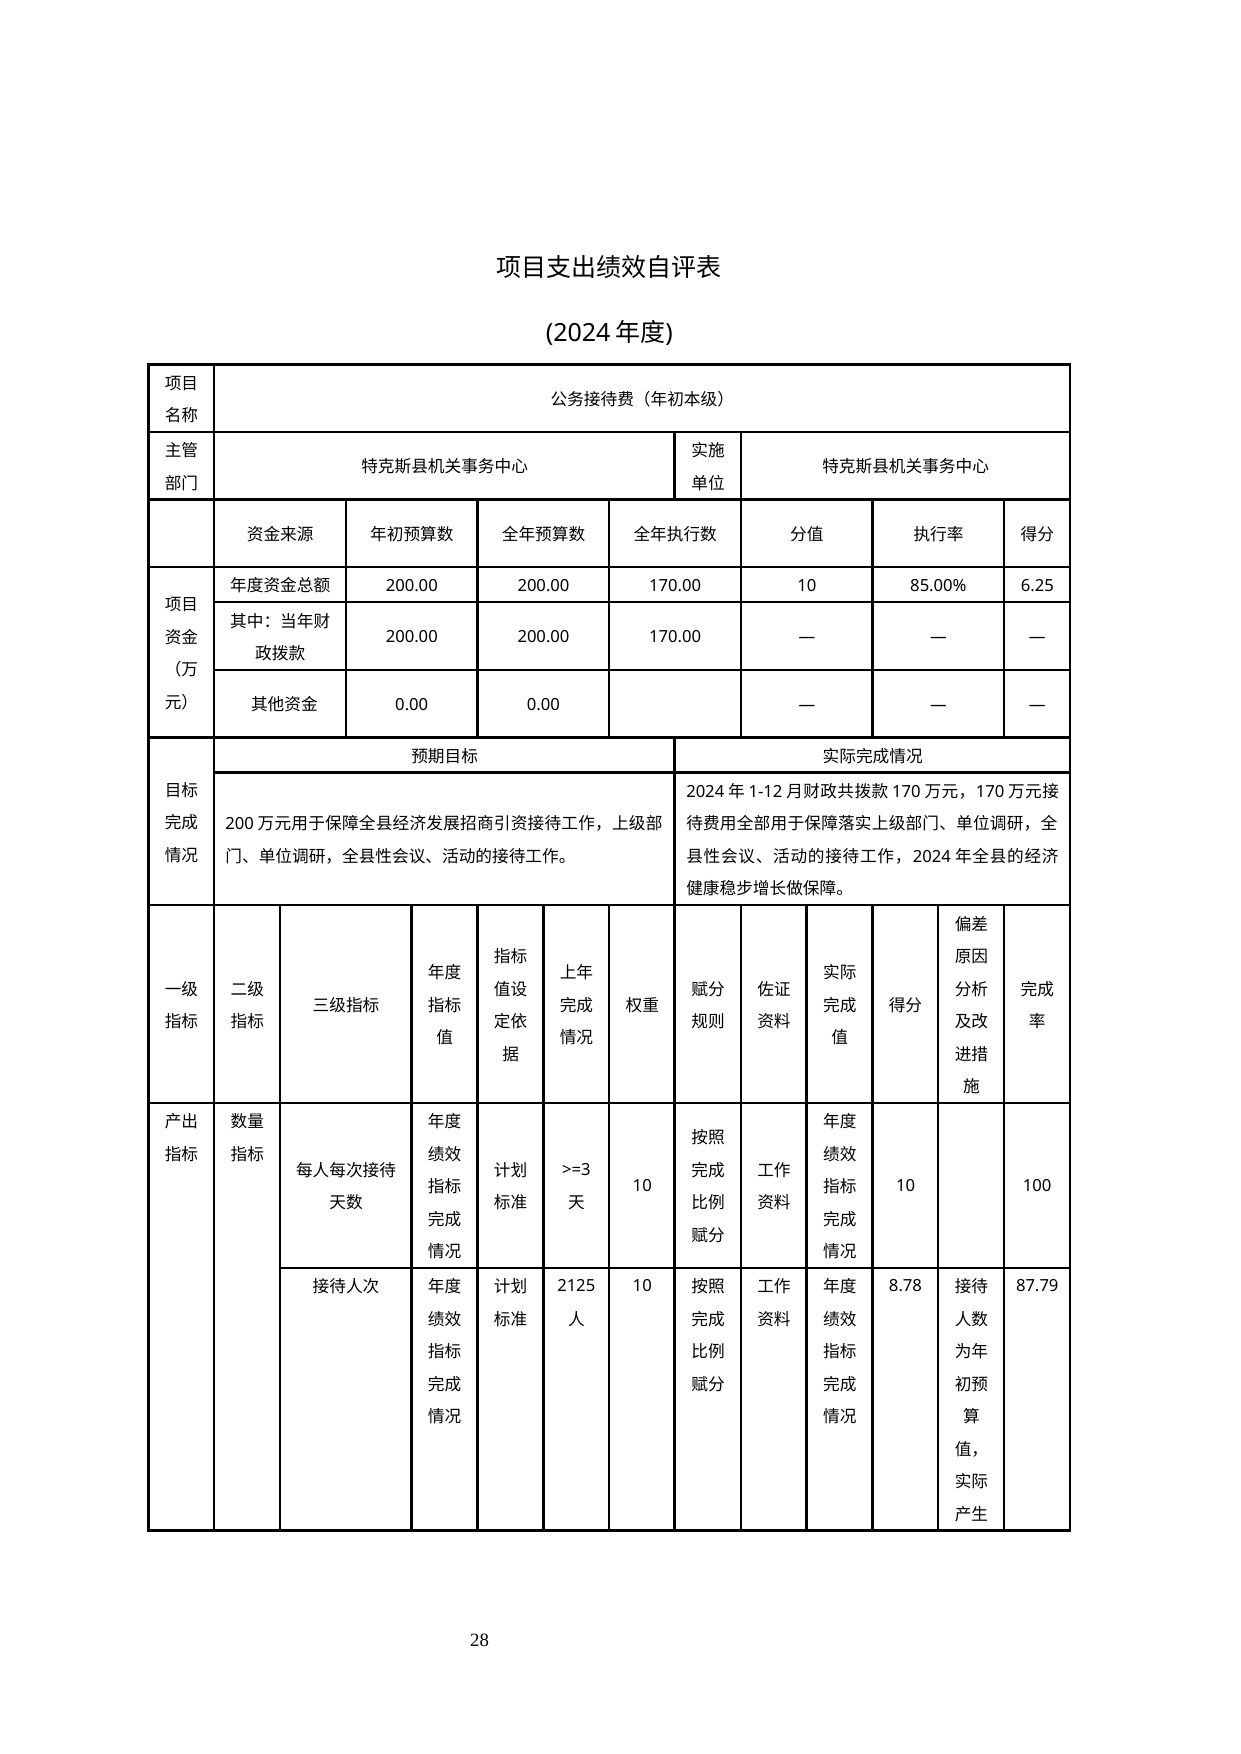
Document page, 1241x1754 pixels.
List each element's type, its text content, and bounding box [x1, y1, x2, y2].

table_cell 实际完成值 [808, 906, 871, 1101]
table_cell 6.25 [1005, 568, 1069, 601]
table_cell 其他资金 [215, 671, 345, 736]
table_cell 年度绩效指标完成情况 [808, 1104, 871, 1266]
table_cell 偏差原因分析及改进措施 [939, 906, 1003, 1101]
table_cell 实施单位 [676, 433, 740, 498]
table_cell 100 [1005, 1104, 1069, 1266]
table_cell — [874, 671, 1003, 736]
table_cell 87.79 [1005, 1269, 1069, 1529]
table_cell 10 [610, 1104, 673, 1266]
table_cell 计划标准 [479, 1104, 542, 1266]
table_cell — [874, 603, 1003, 668]
table_cell 分值 [742, 501, 871, 566]
table_cell [610, 671, 740, 736]
table_cell 200.00 [479, 603, 608, 668]
table_cell 一级指标 [150, 906, 213, 1101]
table_cell 全年预算数 [479, 501, 608, 566]
table_cell 执行率 [874, 501, 1003, 566]
table_cell 项目名称 [150, 366, 213, 431]
table_cell [150, 501, 213, 566]
table_cell 特克斯县机关事务中心 [215, 433, 673, 498]
table_cell 三级指标 [281, 906, 410, 1101]
table_cell 资金来源 [215, 501, 345, 566]
table_cell 每人每次接待天数 [281, 1104, 410, 1266]
table_cell 工作资料 [742, 1104, 805, 1266]
table_cell 85.00% [874, 568, 1003, 601]
table_cell 10 [874, 1104, 937, 1266]
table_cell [939, 1269, 1003, 1529]
table_cell 0.00 [479, 671, 608, 736]
table_cell 200万元用于保障全县经济发展招商引资接待工作，上级部门、单位调研，全县性会议、活动的接待工作。 [215, 774, 673, 904]
table_cell — [742, 603, 871, 668]
table_header 项目支出绩效自评表 [148, 233, 1070, 298]
table_cell 产出指标 [150, 1104, 213, 1529]
table_cell 佐证资料 [742, 906, 805, 1101]
table_cell 年度资金总额 [215, 568, 345, 601]
table_cell 二级指标 [215, 906, 279, 1101]
table_cell 得分 [1005, 501, 1069, 566]
table_cell [939, 1104, 1003, 1266]
table_cell 2024年1-12月财政共拨款170万元，170万元接待费用全部用于保障落实上级部门、单位调研，全县性会议、活动的接待工作，2024年全县的经济健康稳步增长做保障。 [676, 774, 1069, 904]
table_cell 得分 [874, 906, 937, 1101]
table_cell 数量指标 [215, 1104, 279, 1529]
table_cell 按照完成比例赋分 [676, 1104, 740, 1266]
table_cell — [1005, 671, 1069, 736]
table_cell 170.00 [610, 568, 740, 601]
table_cell 权重 [610, 906, 673, 1101]
table_cell 200.00 [347, 568, 476, 601]
table_cell 0.00 [347, 671, 476, 736]
table_cell 特克斯县机关事务中心 [742, 433, 1069, 498]
table_cell (2024年度) [148, 298, 1070, 363]
table_cell — [1005, 603, 1069, 668]
table_cell 按照完成比例赋分 [676, 1269, 740, 1529]
table_cell 计划标准 [479, 1269, 542, 1529]
table_cell 目标完成情况 [150, 739, 213, 904]
table_cell 主管部门 [150, 433, 213, 498]
table_cell 项目资金 （万元） [150, 568, 213, 736]
table_cell 年度绩效指标完成情况 [413, 1104, 476, 1266]
table_cell 年度绩效指标完成情况 [808, 1269, 871, 1529]
table_cell 10 [742, 568, 871, 601]
table_cell >=3天 [545, 1104, 608, 1266]
table_cell 完成率 [1005, 906, 1069, 1101]
table_cell 全年执行数 [610, 501, 740, 566]
table_cell 指标值设定依据 [479, 906, 542, 1101]
table_cell 接待人次 [281, 1269, 410, 1529]
table_cell 8.78 [874, 1269, 937, 1529]
table_cell 赋分规则 [676, 906, 740, 1101]
table_cell 年度绩效指标完成情况 [413, 1269, 476, 1529]
table_cell — [742, 671, 871, 736]
table_cell 10 [610, 1269, 673, 1529]
table_cell 年度指标值 [413, 906, 476, 1101]
table_cell 上年完成情况 [545, 906, 608, 1101]
table_cell 其中：当年财政拨款 [215, 603, 345, 668]
table_cell 实际完成情况 [676, 739, 1069, 771]
table_cell 170.00 [610, 603, 740, 668]
table_cell 2125人 [545, 1269, 608, 1529]
table_cell 200.00 [479, 568, 608, 601]
table_cell 预期目标 [215, 739, 673, 771]
table_cell 200.00 [347, 603, 476, 668]
table_cell 工作资料 [742, 1269, 805, 1529]
table_cell 公务接待费（年初本级） [215, 366, 1069, 431]
table_cell 年初预算数 [347, 501, 476, 566]
